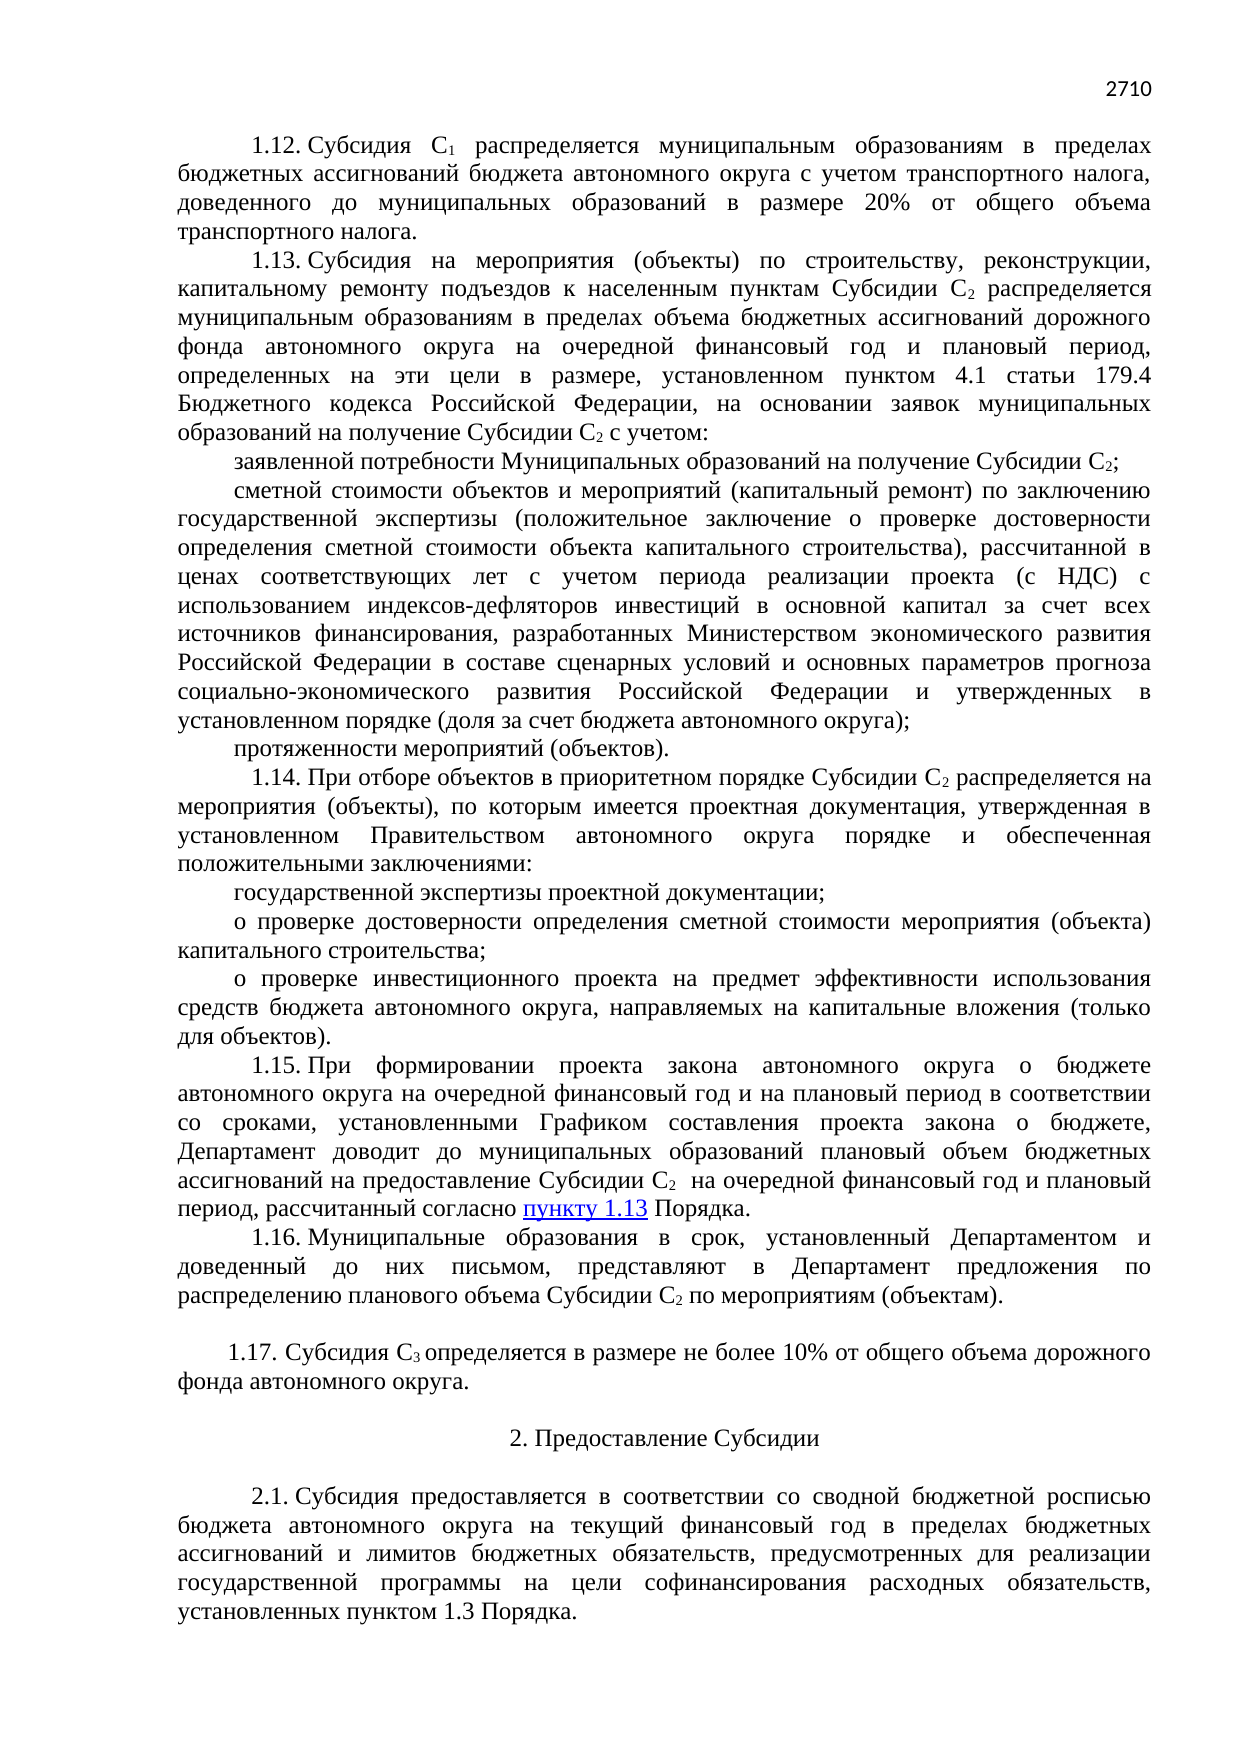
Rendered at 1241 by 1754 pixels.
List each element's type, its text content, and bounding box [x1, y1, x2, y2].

text о проверке инвестиционного проекта на предмет эффективности использования средств бюджета автономного округа, направляемых на капитальные вложения (только для объектов). [177, 963, 1152, 1050]
text о проверке достоверности определения сметной стоимости мероприятия (объекта) капитального строительства; [177, 906, 1152, 963]
text заявленной потребности Муниципальных образований на получение Субсидии С2; [177, 446, 1152, 475]
text государственной экспертизы проектной документации; [177, 877, 1152, 906]
title Предоставление Субсидии [177, 1423, 1152, 1452]
text 1.17. Субсидия С3 определяется в размере не более 10% от общего объема дорожного фонда автономного округа. [177, 1337, 1152, 1395]
list Субсидия предоставляется в соответствии со сводной бюджетной росписью бюджета автономного округа на текущий финансовый год в пределах бюджетных ассигнований и лимитов бюджетных обязательств, предусмотренных для реализации государственной программы на цели софинансирования расходных обязательств, установленных пунктом 1.3 Порядка. [177, 1481, 1152, 1625]
text протяженности мероприятий (объектов). [177, 733, 1152, 762]
list При формировании проекта закона автономного округа о бюджете автономного округа на очередной финансовый год и на плановый период в соответствии со сроками, установленными Графиком составления проекта закона о бюджете, Департамент доводит до муниципальных образований плановый объем бюджетных ассигнований на предоставление Субсидии С2 на очередной финансовый год и плановый период, рассчитанный согласно пункту 1.13 Порядка. [177, 1050, 1152, 1222]
list Субсидия С1 распределяется муниципальным образованиям в пределах бюджетных ассигнований бюджета автономного округа с учетом транспортного налога, доведенного до муниципальных образований в размере 20% от общего объема транспортного налога. [177, 130, 1152, 245]
list При отборе объектов в приоритетном порядке Субсидии С2 распределяется на мероприятия (объекты), по которым имеется проектная документация, утвержденная в установленном Правительством автономного округа порядке и обеспеченная положительными заключениями: [177, 762, 1152, 877]
list Муниципальные образования в срок, установленный Департаментом и доведенный до них письмом, представляют в Департамент предложения по распределению планового объема Субсидии С2 по мероприятиям (объектам). [177, 1222, 1152, 1308]
text сметной стоимости объектов и мероприятий (капитальный ремонт) по заключению государственной экспертизы (положительное заключение о проверке достоверности определения сметной стоимости объекта капитального строительства), рассчитанной в ценах соответствующих лет с учетом периода реализации проекта (с НДС) с использованием индексов-дефляторов инвестиций в основной капитал за счет всех источников финансирования, разработанных Министерством экономического развития Российской Федерации в составе сценарных условий и основных параметров прогноза социально-экономического развития Российской Федерации и утвержденных в установленном порядке (доля за счет бюджета автономного округа); [177, 475, 1152, 733]
list Субсидия на мероприятия (объекты) по строительству, реконструкции, капитальному ремонту подъездов к населенным пунктам Субсидии С2 распределяется муниципальным образованиям в пределах объема бюджетных ассигнований дорожного фонда автономного округа на очередной финансовый год и плановый период, определенных на эти цели в размере, установленном пунктом 4.1 статьи 179.4 Бюджетного кодекса Российской Федерации, на основании заявок муниципальных образований на получение Субсидии С2 с учетом: [177, 245, 1152, 446]
